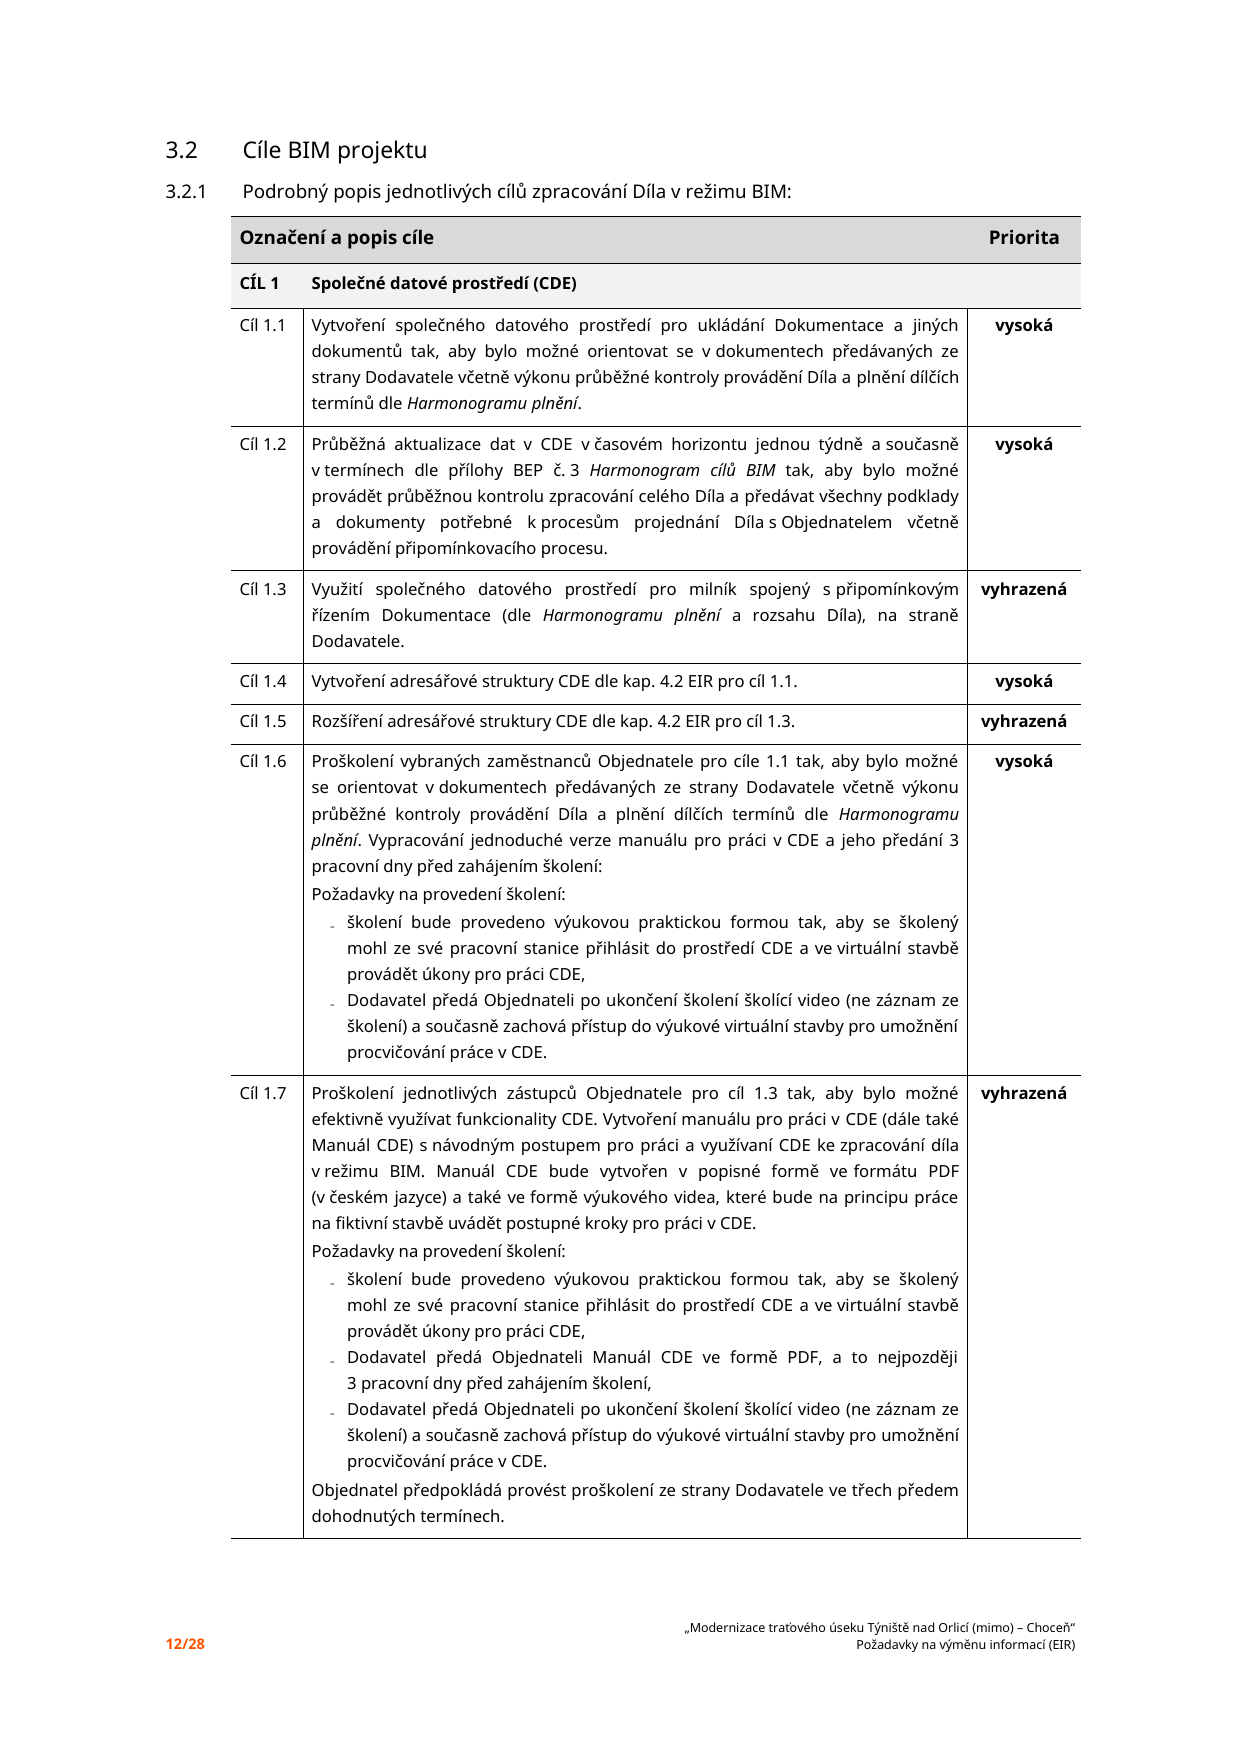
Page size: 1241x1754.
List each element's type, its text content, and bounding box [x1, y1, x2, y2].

table_cell Společné datové prostředí (CDE) [303, 264, 967, 307]
table_cell Cíl 1.4 [231, 664, 303, 704]
table_header Označení a popis cíle [231, 217, 967, 263]
table_cell Vytvoření společného datového prostředí pro ukládání Dokumentace a jiných dokumentů tak, aby bylo možné orientovat se v dokumentech předávaných ze strany Dodavatele včetně výkonu průběžné kontroly provádění Díla a plnění dílčích termínů dle Harmonogramu plnění. [304, 309, 967, 426]
table_cell Cíl 1.1 [231, 309, 303, 426]
table_cell CÍL 1 [231, 264, 303, 307]
table_cell vyhrazená [968, 1076, 1081, 1538]
table_cell vyhrazená [968, 571, 1081, 663]
table_cell vysoká [968, 664, 1081, 704]
table_cell Využití společného datového prostředí pro milník spojený s připomínkovým řízením Dokumentace (dle Harmonogramu plnění a rozsahu Díla), na straně Dodavatele. [304, 571, 967, 663]
table_cell Rozšíření adresářové struktury CDE dle kap. 4.2 EIR pro cíl 1.3. [304, 705, 967, 744]
table_cell Proškolení jednotlivých zástupců Objednatele pro cíl 1.3 tak, aby bylo možné efektivně využívat funkcionality CDE. Vytvoření manuálu pro práci v CDE (dále také Manuál CDE) s návodným postupem pro práci a využívaní CDE ke zpracování díla v režimu BIM. Manuál CDE bude vytvořen v popisné formě ve formátu PDF (v českém jazyce) a také ve formě výukového videa, které bude na principu práce na fiktivní stavbě uvádět postupné kroky pro práci v CDE. Požadavky na provedení školení: školení bude provedeno výukovou praktickou formou tak, aby se školený mohl ze své pracovní stanice přihlásit do prostředí CDE a ve virtuální stavbě provádět úkony pro práci CDE, Dodavatel předá Objednateli Manuál CDE ve formě PDF, a to nejpozději 3 pracovní dny před zahájením školení, Dodavatel předá Objednateli po ukončení školení školící video (ne záznam ze školení) a současně zachová přístup do výukové virtuální stavby pro umožnění procvičování práce v CDE. Objednatel předpokládá provést proškolení ze strany Dodavatele ve třech předem dohodnutých termínech. [304, 1076, 967, 1538]
text Cíle BIM projektu [165, 134, 1075, 166]
table_cell Cíl 1.7 [231, 1076, 303, 1538]
table_cell Cíl 1.5 [231, 705, 303, 744]
table_cell Vytvoření adresářové struktury CDE dle kap. 4.2 EIR pro cíl 1.1. [304, 664, 967, 704]
table_cell Proškolení vybraných zaměstnanců Objednatele pro cíle 1.1 tak, aby bylo možné se orientovat v dokumentech předávaných ze strany Dodavatele včetně výkonu průběžné kontroly provádění Díla a plnění dílčích termínů dle Harmonogramu plnění. Vypracování jednoduché verze manuálu pro práci v CDE a jeho předání 3 pracovní dny před zahájením školení: Požadavky na provedení školení: školení bude provedeno výukovou praktickou formou tak, aby se školený mohl ze své pracovní stanice přihlásit do prostředí CDE a ve virtuální stavbě provádět úkony pro práci CDE, Dodavatel předá Objednateli po ukončení školení školící video (ne záznam ze školení) a současně zachová přístup do výukové virtuální stavby pro umožnění procvičování práce v CDE. [304, 745, 967, 1074]
table_cell Cíl 1.3 [231, 571, 303, 663]
table_header Priorita [967, 217, 1081, 263]
table_cell vysoká [968, 309, 1081, 426]
table_cell [967, 264, 1081, 307]
table_cell vysoká [968, 745, 1081, 1074]
table_cell vysoká [968, 427, 1081, 570]
text Podrobný popis jednotlivých cílů zpracování Díla v režimu BIM: [165, 178, 1075, 203]
table_cell Průběžná aktualizace dat v CDE v časovém horizontu jednou týdně a současně v termínech dle přílohy BEP č. 3 Harmonogram cílů BIM tak, aby bylo možné provádět průběžnou kontrolu zpracování celého Díla a předávat všechny podklady a dokumenty potřebné k procesům projednání Díla s Objednatelem včetně provádění připomínkovacího procesu. [304, 427, 967, 570]
table_cell Cíl 1.2 [231, 427, 303, 570]
table_cell vyhrazená [968, 705, 1081, 744]
table_cell Cíl 1.6 [231, 745, 303, 1074]
